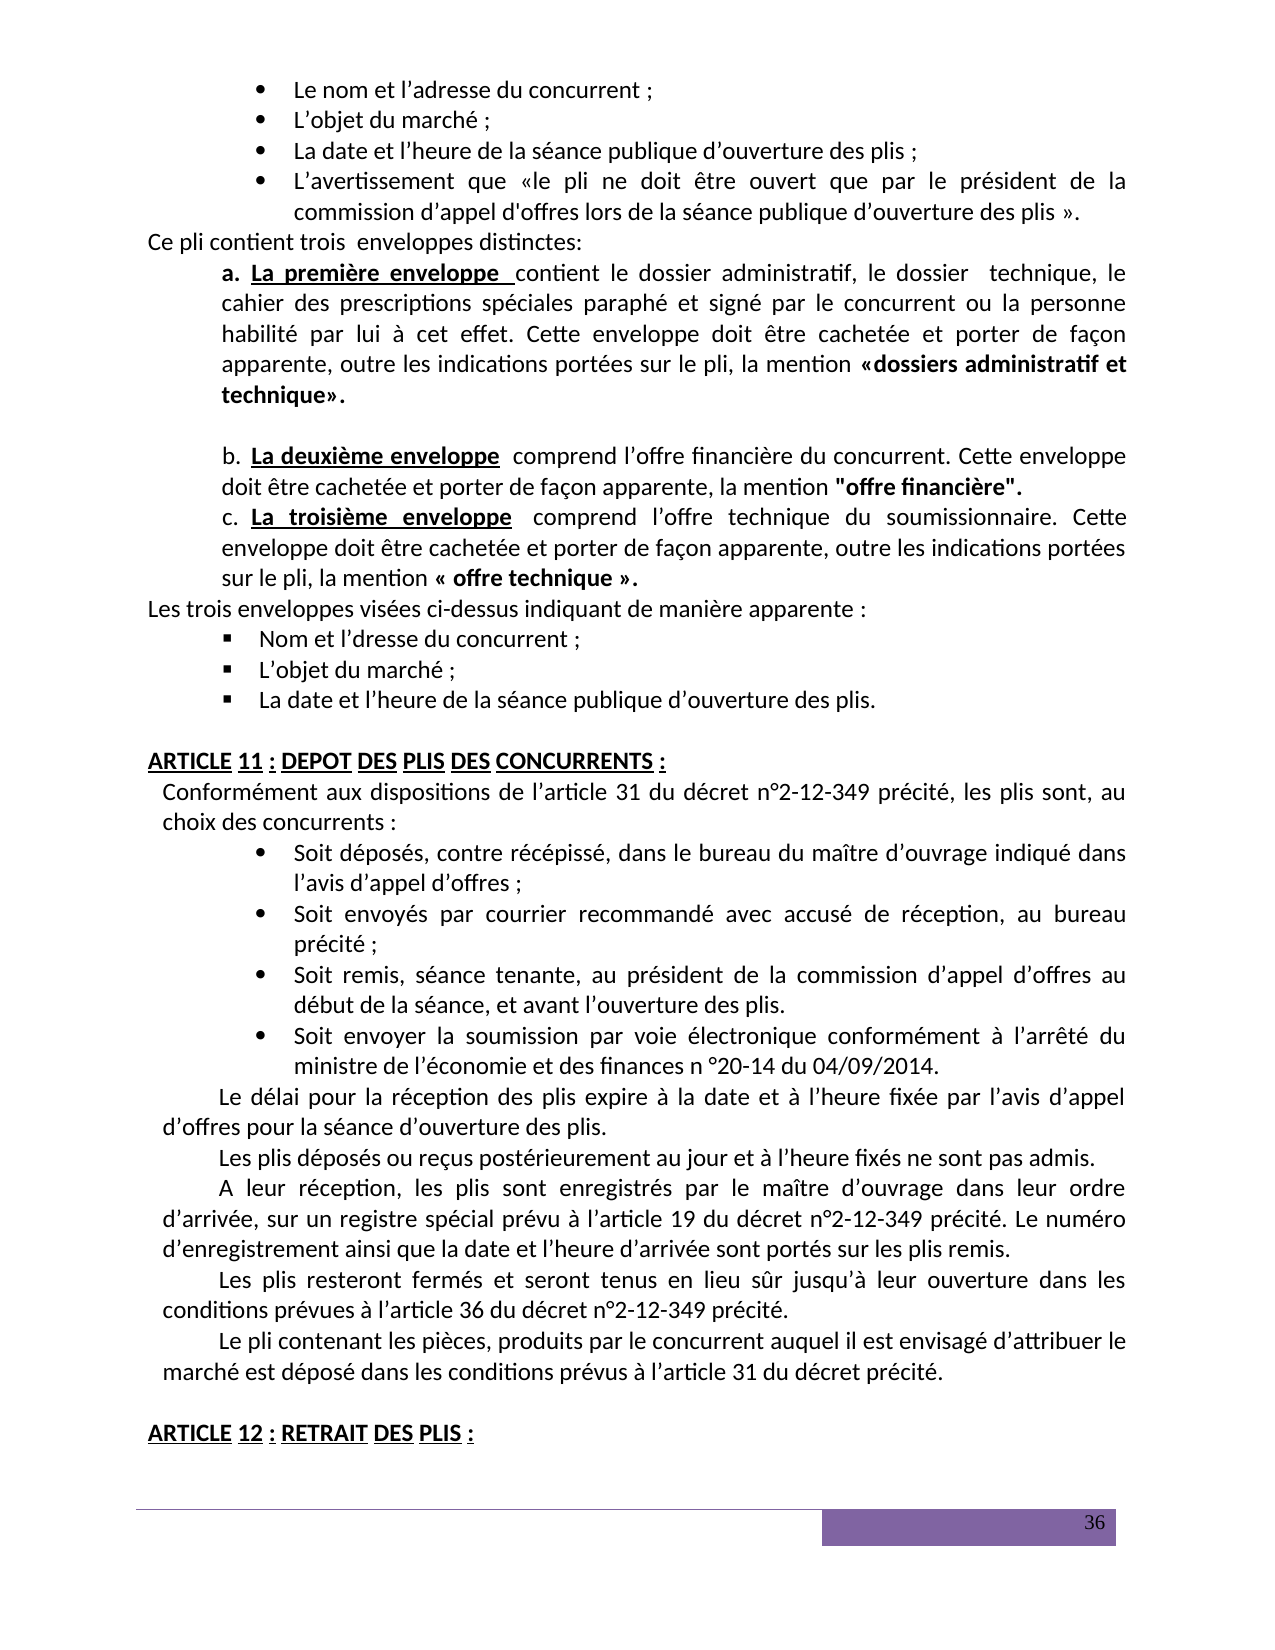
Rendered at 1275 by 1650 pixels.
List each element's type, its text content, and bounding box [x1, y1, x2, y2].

list Le nom et l’adresse du concurrent ; [256, 74, 1127, 104]
list Soit remis, séance tenante, au président de la commission d’appel d’offres au début de la séance, et avant l’ouverture des plis. [256, 959, 1127, 1020]
list La deuxième enveloppe comprend l’offre financière du concurrent. Cette enveloppe doit être cachetée et porter de façon apparente, la mention "offre financière". [221, 440, 1127, 501]
text Les plis resteront fermés et seront tenus en lieu sûr jusqu’à leur ouverture dans les conditions prévues à l’article 36 du décret n°2-12-349 précité. [162, 1264, 1127, 1325]
list La date et l’heure de la séance publique d’ouverture des plis. [221, 684, 1127, 715]
list L’objet du marché ; [256, 104, 1127, 135]
list La troisième enveloppe comprend l’offre technique du soumissionnaire. Cette enveloppe doit être cachetée et porter de façon apparente, outre les indications portées sur le pli, la mention « offre technique ». [221, 501, 1127, 593]
list L’avertissement que «le pli ne doit être ouvert que par le président de la commission d’appel d'offres lors de la séance publique d’ouverture des plis ». [256, 165, 1127, 226]
text Le délai pour la réception des plis expire à la date et à l’heure fixée par l’avis d’appel d’offres pour la séance d’ouverture des plis. [162, 1081, 1127, 1142]
text Le pli contenant les pièces, produits par le concurrent auquel il est envisagé d’attribuer le marché est déposé dans les conditions prévus à l’article 31 du décret précité. [162, 1325, 1127, 1386]
text Conformément aux dispositions de l’article 31 du décret n°2-12-349 précité, les plis sont, au choix des concurrents : [162, 776, 1127, 837]
text A leur réception, les plis sont enregistrés par le maître d’ouvrage dans leur ordre d’arrivée, sur un registre spécial prévu à l’article 19 du décret n°2-12-349 précité. Le numéro d’enregistrement ainsi que la date et l’heure d’arrivée sont portés sur les plis remis. [162, 1173, 1127, 1264]
list Soit envoyer la soumission par voie électronique conformément à l’arrêté du ministre de l’économie et des finances n °20-14 du 04/09/2014. [256, 1020, 1127, 1081]
list Nom et l’dresse du concurrent ; [221, 623, 1127, 654]
list La première enveloppe contient le dossier administratif, le dossier technique, le cahier des prescriptions spéciales paraphé et signé par le concurrent ou la personne habilité par lui à cet effet. Cette enveloppe doit être cachetée et porter de façon apparente, outre les indications portées sur le pli, la mention «dossiers administratif et technique». [221, 257, 1127, 409]
list Soit déposés, contre récépissé, dans le bureau du maître d’ouvrage indiqué dans l’avis d’appel d’offres ; [256, 837, 1127, 898]
list La date et l’heure de la séance publique d’ouverture des plis ; [256, 135, 1127, 165]
text Ce pli contient trois enveloppes distinctes: [148, 226, 1127, 257]
list L’objet du marché ; [221, 654, 1127, 684]
list Soit envoyés par courrier recommandé avec accusé de réception, au bureau précité ; [256, 898, 1127, 959]
text Les trois enveloppes visées ci-dessus indiquant de manière apparente : [148, 593, 1127, 623]
text ARTICLE 11 : DEPOT DES PLIS DES CONCURRENTS : [148, 745, 1127, 776]
text Les plis déposés ou reçus postérieurement au jour et à l’heure fixés ne sont pas admis. [162, 1142, 1127, 1173]
text ARTICLE 12 : RETRAIT DES PLIS : [148, 1417, 1127, 1447]
